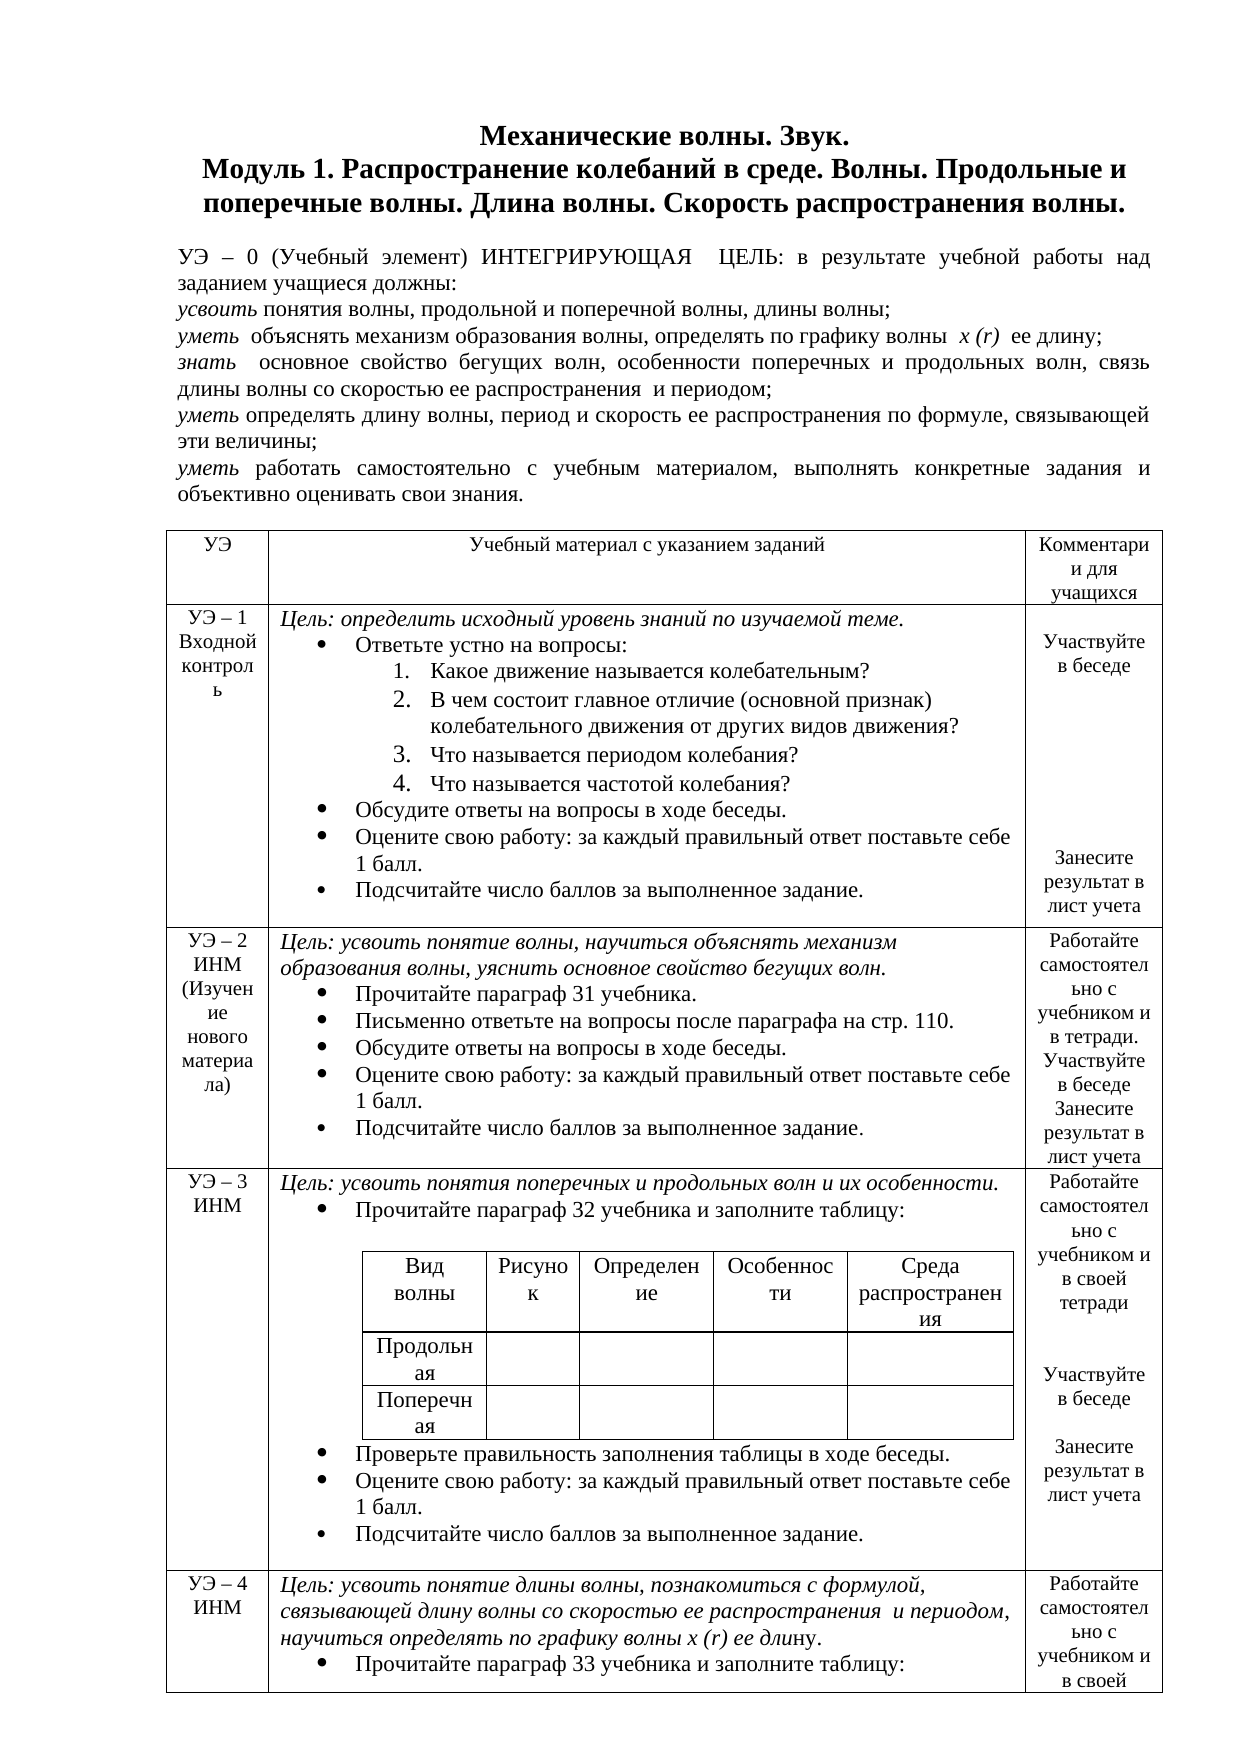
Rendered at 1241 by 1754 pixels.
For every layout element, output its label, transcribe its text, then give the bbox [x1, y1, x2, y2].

text знать основное свойство бегущих волн, особенности поперечных и продольных волн, связь длины волны со скоростью ее распространения и периодом; [177, 348, 1152, 401]
table_cell Цель: усвоить понятие волны, научиться объяснять механизм образования волны, уяснить основное свойство бегущих волн. Прочитайте параграф 31 учебника. Письменно ответьте на вопросы после параграфа на стр. 110. Обсудите ответы на вопросы в ходе беседы. Оцените свою работу: за каждый правильный ответ поставьте себе 1 балл. Подсчитайте число баллов за выполненное задание. [269, 928, 1025, 1168]
table_cell УЭ – 2 ИНМ (Изучение нового материала) [167, 928, 268, 1168]
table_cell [269, 1571, 1025, 1692]
table_cell УЭ – 1 Входной контроль [167, 605, 268, 927]
text Модуль 1. Распространение колебаний в среде. Волны. Продольные и поперечные волны. Длина волны. Скорость распространения волны. [177, 152, 1152, 219]
table_header Комментарии для учащихся [1026, 531, 1162, 604]
text Механические волны. Звук. [177, 118, 1152, 152]
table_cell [1026, 1571, 1162, 1692]
text уметь работать самостоятельно с учебным материалом, выполнять конкретные задания и объективно оценивать свои знания. [177, 454, 1152, 506]
table_cell Работайте самостоятельно с учебником и в тетради. Участвуйте в беседе Занесите результат в лист учета [1026, 928, 1162, 1168]
table_cell УЭ – 4 ИНМ [167, 1571, 268, 1692]
text уметь объяснять механизм образования волны, определять по графику волны х (r) ее длину; [177, 322, 1152, 348]
text усвоить понятия волны, продольной и поперечной волны, длины волны; [177, 296, 1152, 322]
table_header УЭ [167, 531, 268, 604]
table_cell Участвуйте в беседе Занесите результат в лист учета [1026, 605, 1162, 927]
table_cell Работайте самостоятельно с учебником и в своей тетради Участвуйте в беседе Занесите результат в лист учета [1026, 1169, 1162, 1570]
text уметь определять длину волны, период и скорость ее распространения по формуле, связывающей эти величины; [177, 401, 1152, 454]
table_cell Цель: определить исходный уровень знаний по изучаемой теме. Ответьте устно на вопросы: Какое движение называется колебательным? В чем состоит главное отличие (основной признак) колебательного движения от других видов движения? Что называется периодом колебания? Что называется частотой колебания? Обсудите ответы на вопросы в ходе беседы. Оцените свою работу: за каждый правильный ответ поставьте себе 1 балл. Подсчитайте число баллов за выполненное задание. [269, 605, 1025, 927]
table_cell Цель: усвоить понятия поперечных и продольных волн и их особенности. Прочитайте параграф 32 учебника и заполните таблицу: Проверьте правильность заполнения таблицы в ходе беседы. Оцените свою работу: за каждый правильный ответ поставьте себе 1 балл. Подсчитайте число баллов за выполненное задание. [269, 1169, 1025, 1570]
table_header Учебный материал с указанием заданий [269, 531, 1025, 604]
text УЭ – 0 (Учебный элемент) ИНТЕГРИРУЮЩАЯ ЦЕЛЬ: в результате учебной работы над заданием учащиеся должны: [177, 243, 1152, 296]
table_cell УЭ – 3 ИНМ [167, 1169, 268, 1570]
